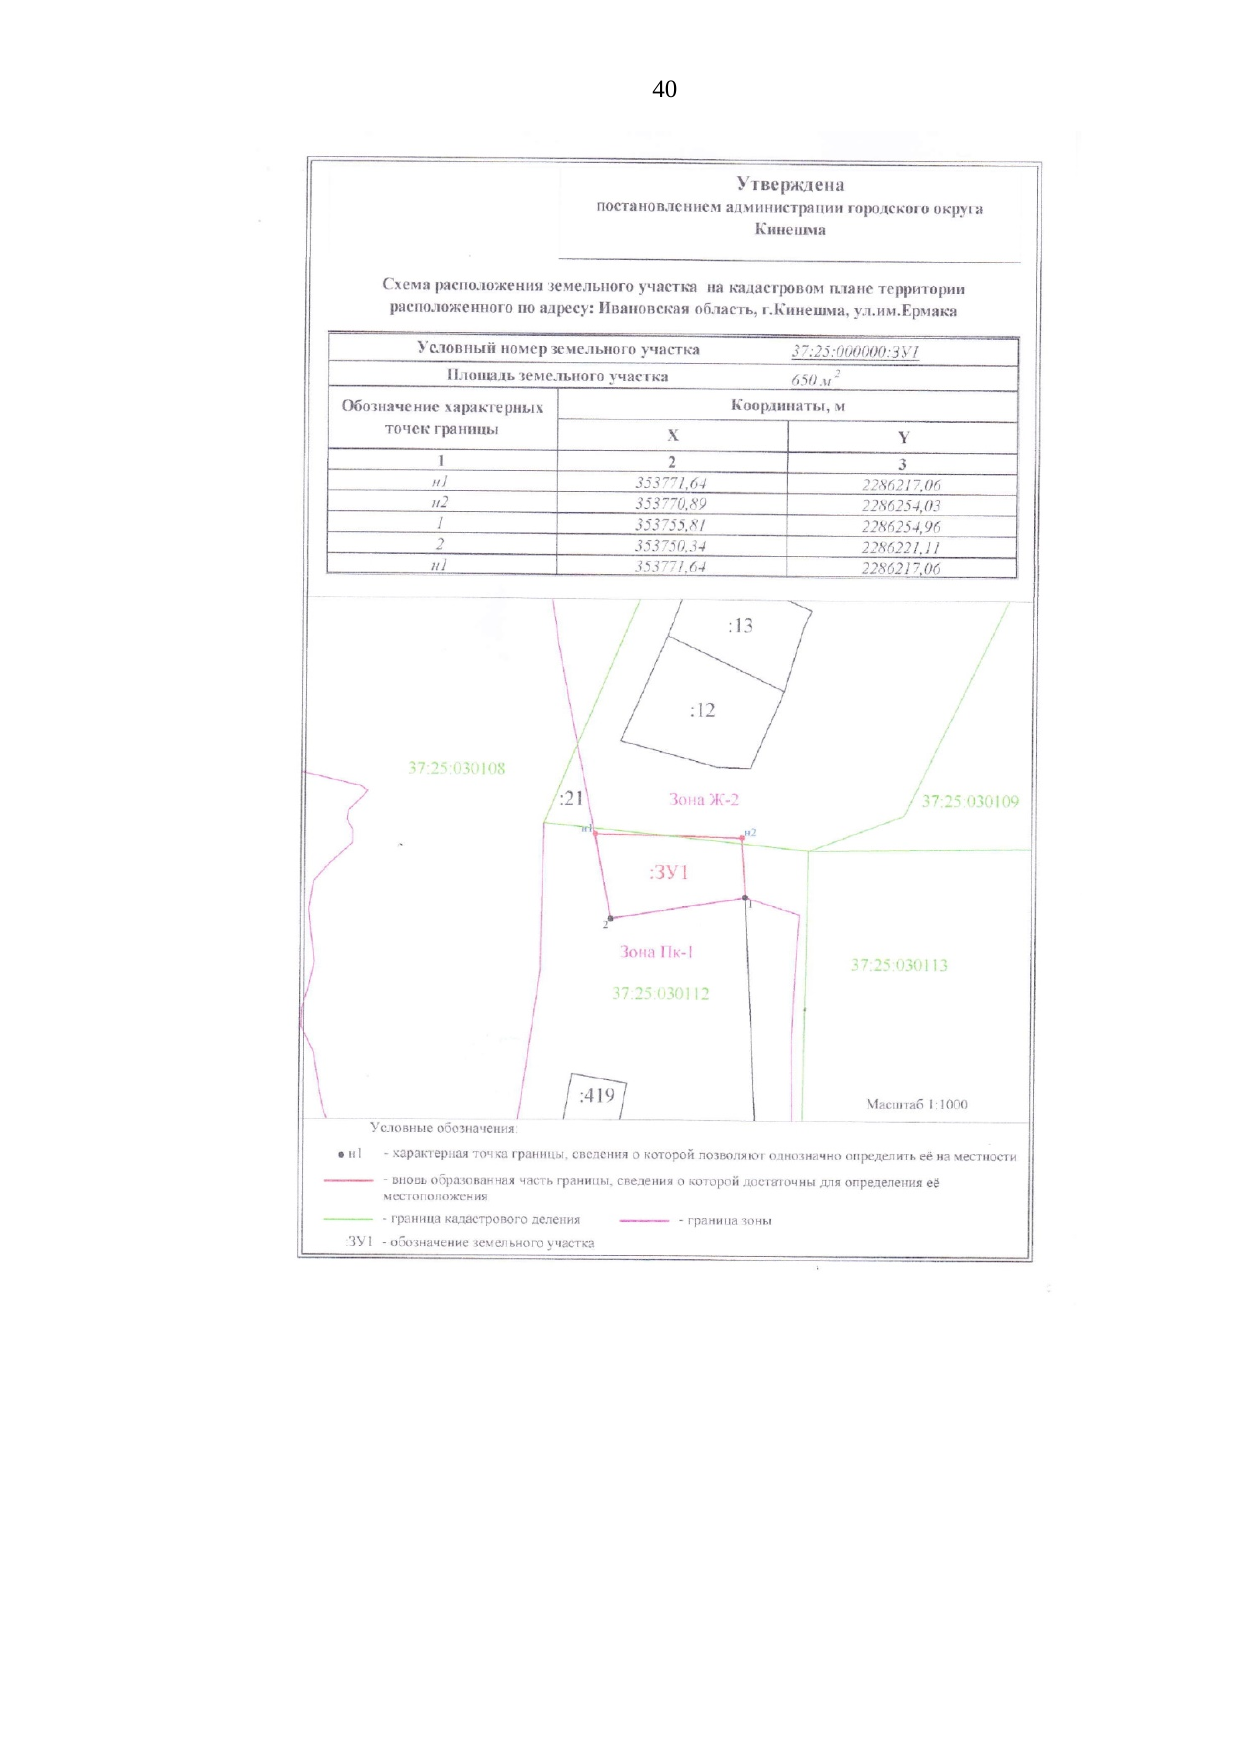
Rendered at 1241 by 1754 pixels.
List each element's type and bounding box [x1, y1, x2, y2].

picture [247, 131, 1082, 1311]
